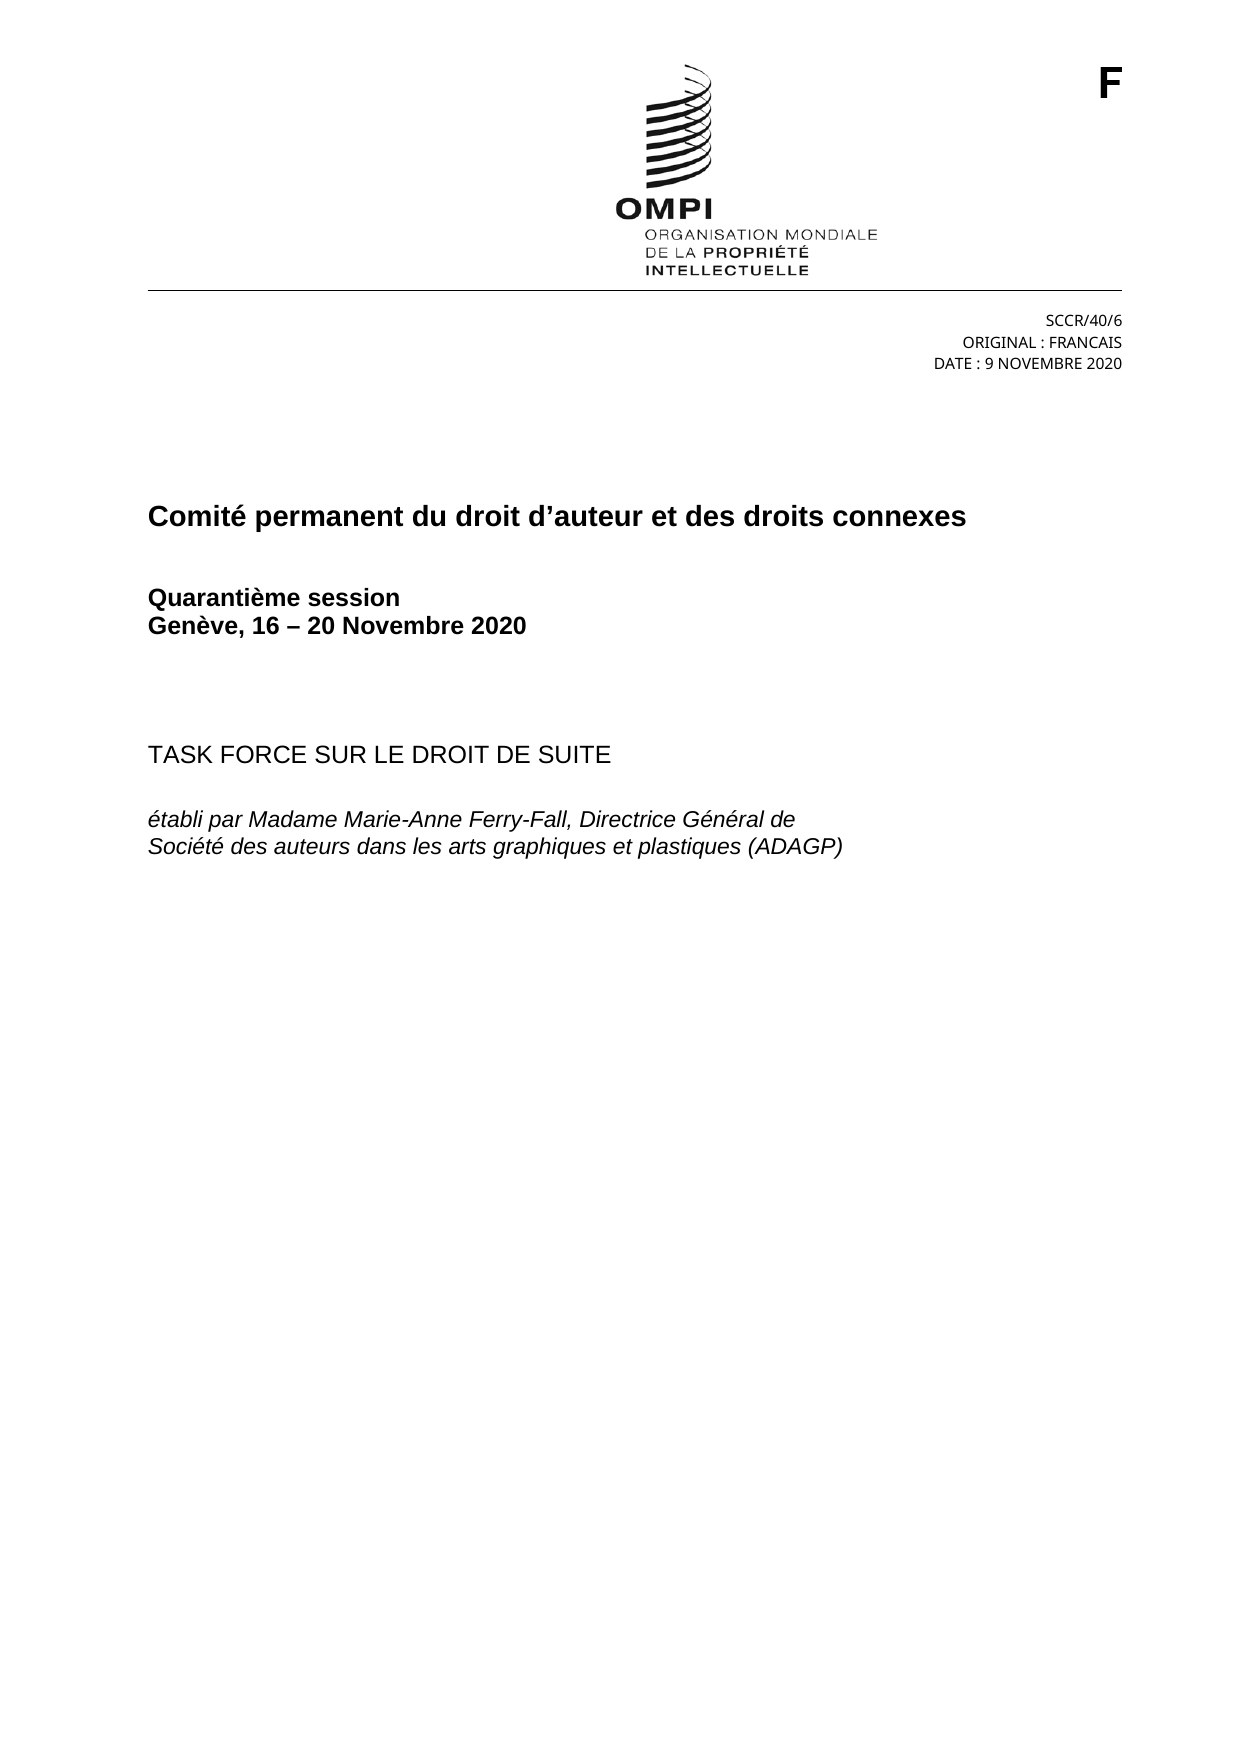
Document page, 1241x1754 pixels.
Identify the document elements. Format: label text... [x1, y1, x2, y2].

text ORIGINAL : FRANCAIS [148, 331, 1122, 353]
subtitle Comité permanent du droit d’auteur et des droits connexes [148, 499, 1122, 532]
text Société des auteurs dans les arts graphiques et plastiques (ADAGP) [148, 833, 1122, 859]
picture [613, 59, 1123, 278]
text établi par Madame Marie-Anne Ferry-Fall, Directrice Général de [148, 806, 1122, 833]
text Genève, 16 – 20 Novembre 2020 [148, 611, 1122, 640]
text SCCR/40/6 [148, 291, 1122, 331]
text TASK FORCE SUR LE DROIT DE SUITE [148, 740, 1122, 769]
text Quarantième session [148, 582, 1122, 611]
text DATE : 9 NOVEMBRE 2020 [148, 353, 1122, 374]
